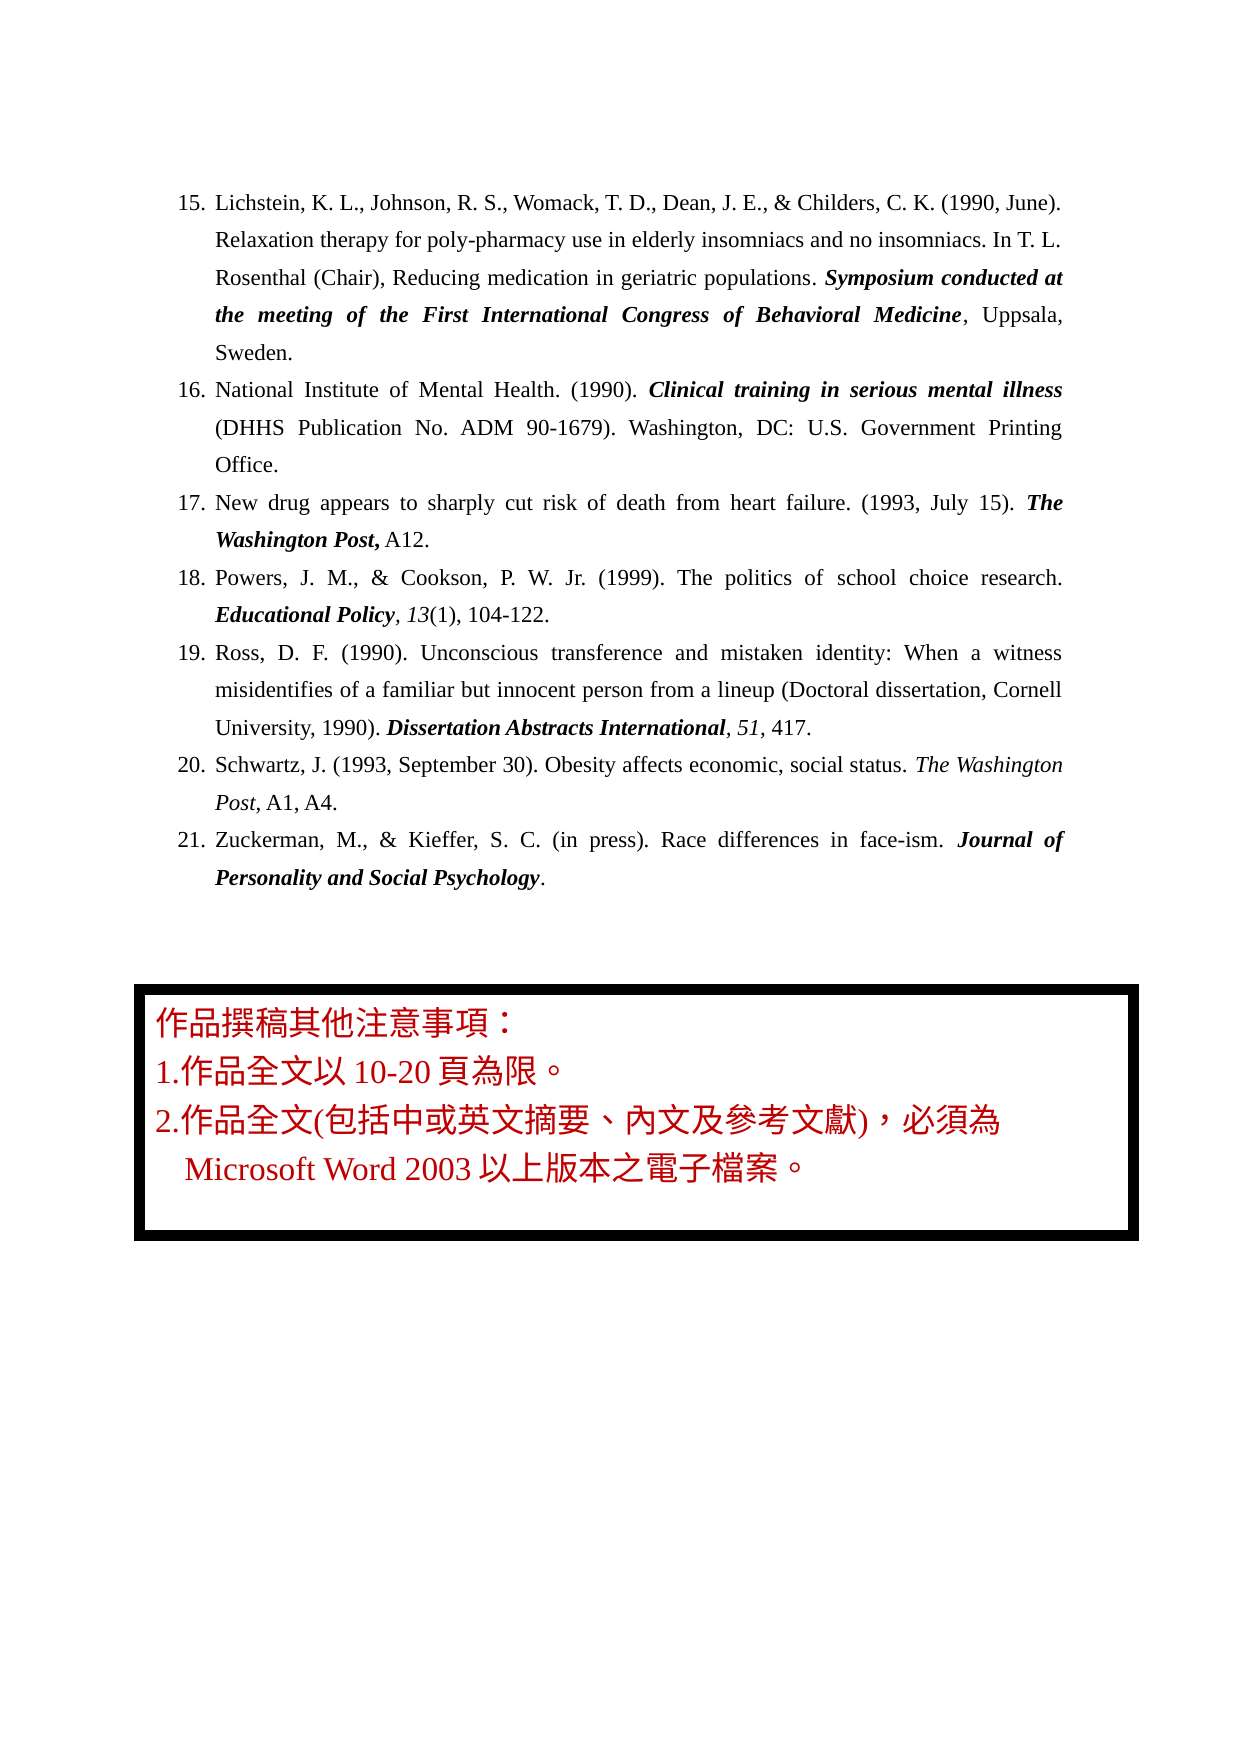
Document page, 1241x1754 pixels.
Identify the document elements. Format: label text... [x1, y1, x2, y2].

list Schwartz, J. (1993, September 30). Obesity affects economic, social status. The Post, A1, A4. [177, 746, 1063, 821]
list Powers, J. M., & Cookson, P. W. Jr. (1999). The politics of school choice research. Educational Policy, 13(1), 104-122. [177, 558, 1063, 633]
list Zuckerman, M., & Kieffer, S. C. (in press). Race differences in face-ism. Journal of Personality and Social Psychology. [177, 821, 1063, 896]
list Lichstein, K. L., Johnson, R. S., Womack, T. D., Dean, J. E., & Childers, C. K. (1990, June). Relaxation therapy for poly-pharmacy use in elderly insomniacs and no insomniacs. In T. L. Rosenthal (Chair), Reducing medication in geriatric populations. Symposium conducted at the meeting of the First International Congress of Behavioral Medicine, . [177, 183, 1063, 371]
list Ross, D. F. (1990). Unconscious transference and mistaken identity: When a witness misidentifies of a familiar but innocent person from a lineup (Doctoral dissertation, Cornell University, 1990). Dissertation Abstracts International, 51, 417. [177, 633, 1063, 746]
list New drug appears to sharply cut risk of death from heart failure. (1993, July 15). The Post, A12. [177, 483, 1063, 558]
list National Institute of Mental Health. (1990). Clinical training in serious mental illness (DHHS Publication No. ADM 90-1679). , : Government Printing Office. [177, 371, 1063, 483]
